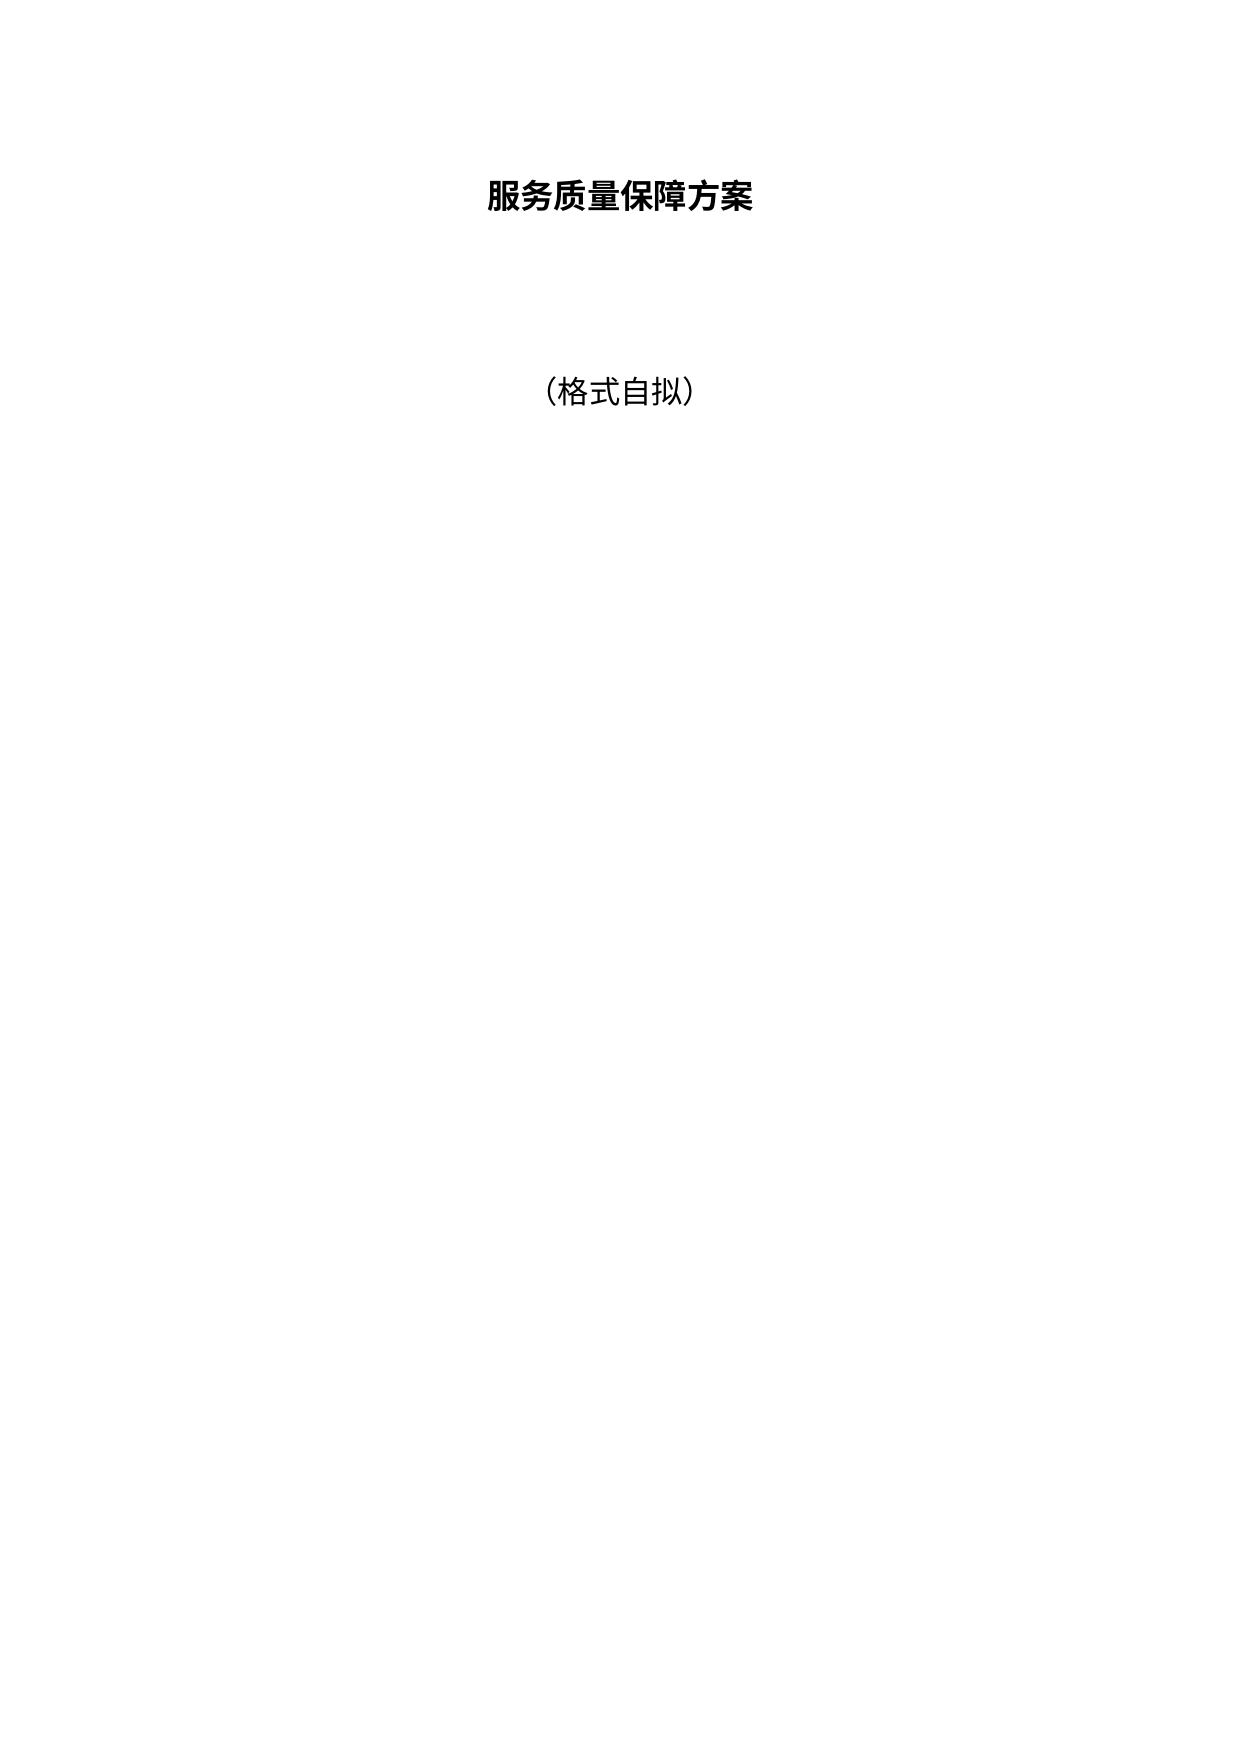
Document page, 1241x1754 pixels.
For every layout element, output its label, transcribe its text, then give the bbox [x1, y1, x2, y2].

text （格式自拟） [187, 357, 1053, 422]
text 服务质量保障方案 [187, 162, 1053, 227]
